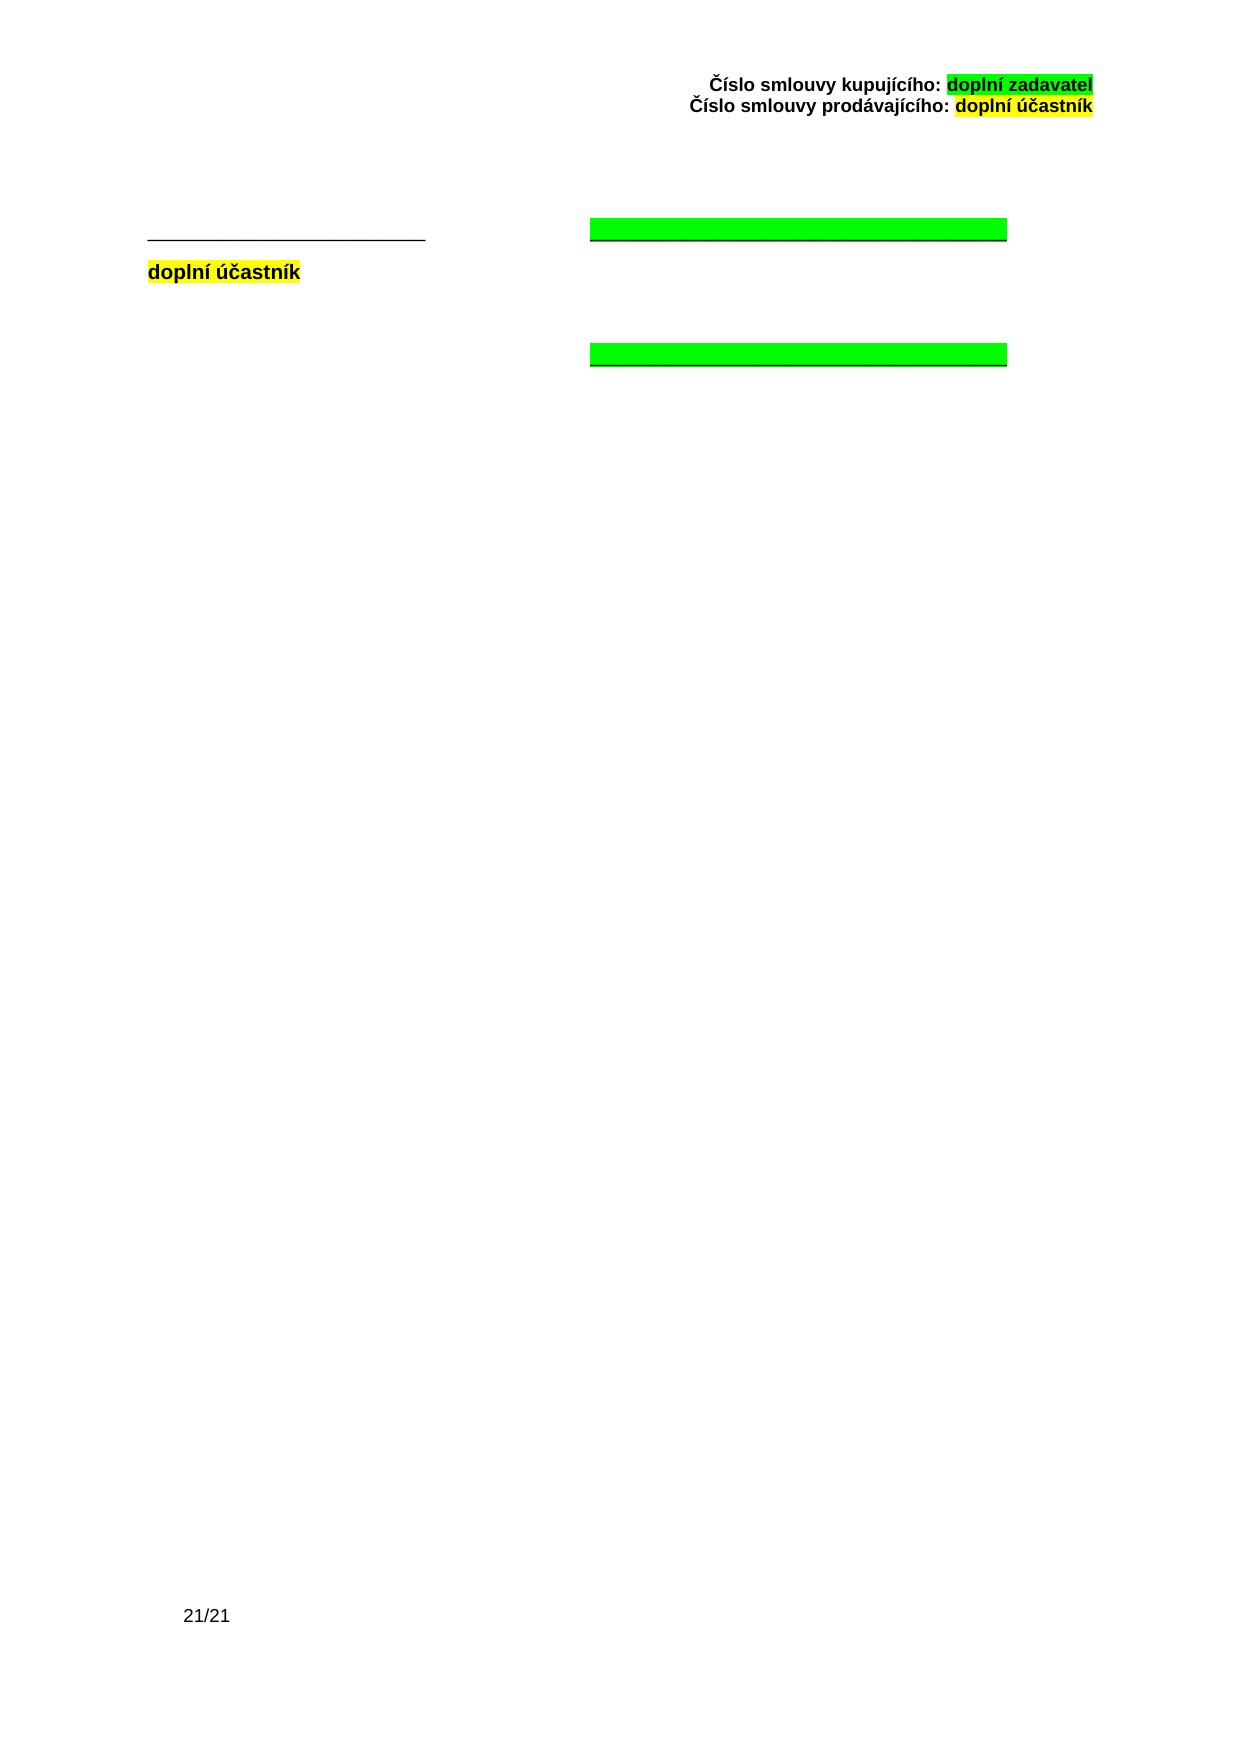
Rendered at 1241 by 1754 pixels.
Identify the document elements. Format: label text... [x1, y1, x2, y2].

text ________________________ ____________________________________ [148, 213, 1093, 242]
text doplní účastník [148, 254, 1093, 283]
text ____________________________________ [148, 338, 1093, 367]
